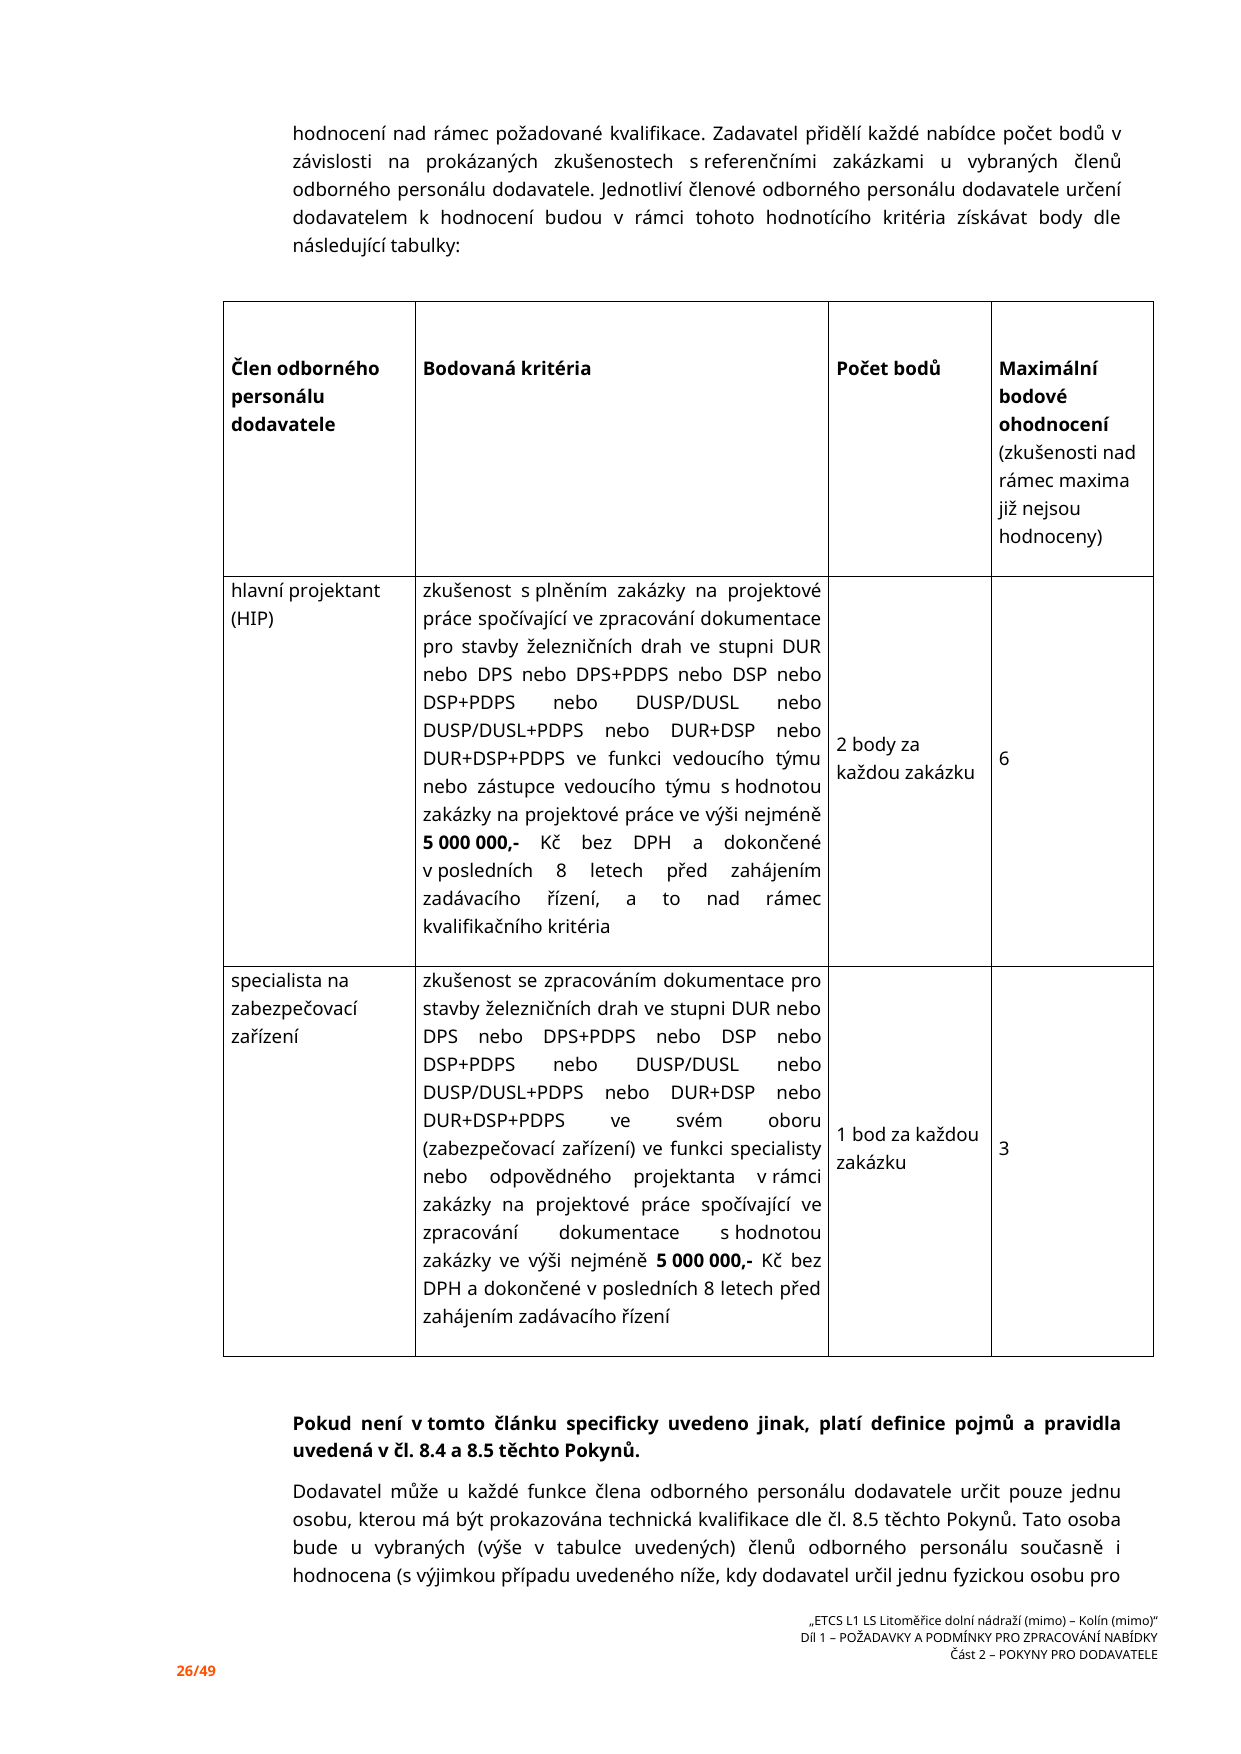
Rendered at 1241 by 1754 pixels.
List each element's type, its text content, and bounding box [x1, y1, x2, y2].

table_cell 6 [992, 577, 1153, 966]
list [292, 121, 1122, 258]
table_cell specialista na zabezpečovací zařízení [224, 967, 415, 1356]
list Pokud není v tomto článku specificky uvedeno jinak, platí definice pojmů a pravidla uvedená v čl. 8.4 a 8.5 těchto Pokynů. [292, 1410, 1122, 1463]
table_cell 1 bod za každou zakázku [829, 967, 991, 1356]
table_header Počet bodů [829, 302, 991, 576]
table_cell zkušenost s plněním zakázky na projektové práce spočívající ve zpracování dokumentace pro stavby železničních drah ve stupni DUR nebo DPS nebo DPS+PDPS nebo DSP nebo DSP+PDPS nebo DUSP/DUSL nebo DUSP/DUSL+PDPS nebo DUR+DSP nebo DUR+DSP+PDPS ve funkci vedoucího týmu nebo zástupce vedoucího týmu s hodnotou zakázky na projektové práce ve výši nejméně 5 000 000,- Kč bez DPH a dokončené v posledních 8 letech před zahájením zadávacího řízení, a to nad rámec kvalifikačního kritéria [416, 577, 828, 966]
table_cell 2 body za každou zakázku [829, 577, 991, 966]
table_cell zkušenost se zpracováním dokumentace pro stavby železničních drah ve stupni DUR nebo DPS nebo DPS+PDPS nebo DSP nebo DSP+PDPS nebo DUSP/DUSL nebo DUSP/DUSL+PDPS nebo DUR+DSP nebo DUR+DSP+PDPS ve svém oboru (zabezpečovací zařízení) ve funkci specialisty nebo odpovědného projektanta v rámci zakázky na projektové práce spočívající ve zpracování dokumentace s hodnotou zakázky ve výši nejméně 5 000 000,- Kč bez DPH a dokončené v posledních 8 letech před zahájením zadávacího řízení [416, 967, 828, 1356]
table_header Člen odborného personálu dodavatele [224, 302, 415, 576]
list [292, 1478, 1122, 1588]
table_cell hlavní projektant (HIP) [224, 577, 415, 966]
table_header Bodovaná kritéria [416, 302, 828, 576]
table_header Maximální bodové ohodnocení (zkušenosti nad rámec maxima již nejsou hodnoceny) [992, 302, 1153, 576]
table_cell 3 [992, 967, 1153, 1356]
